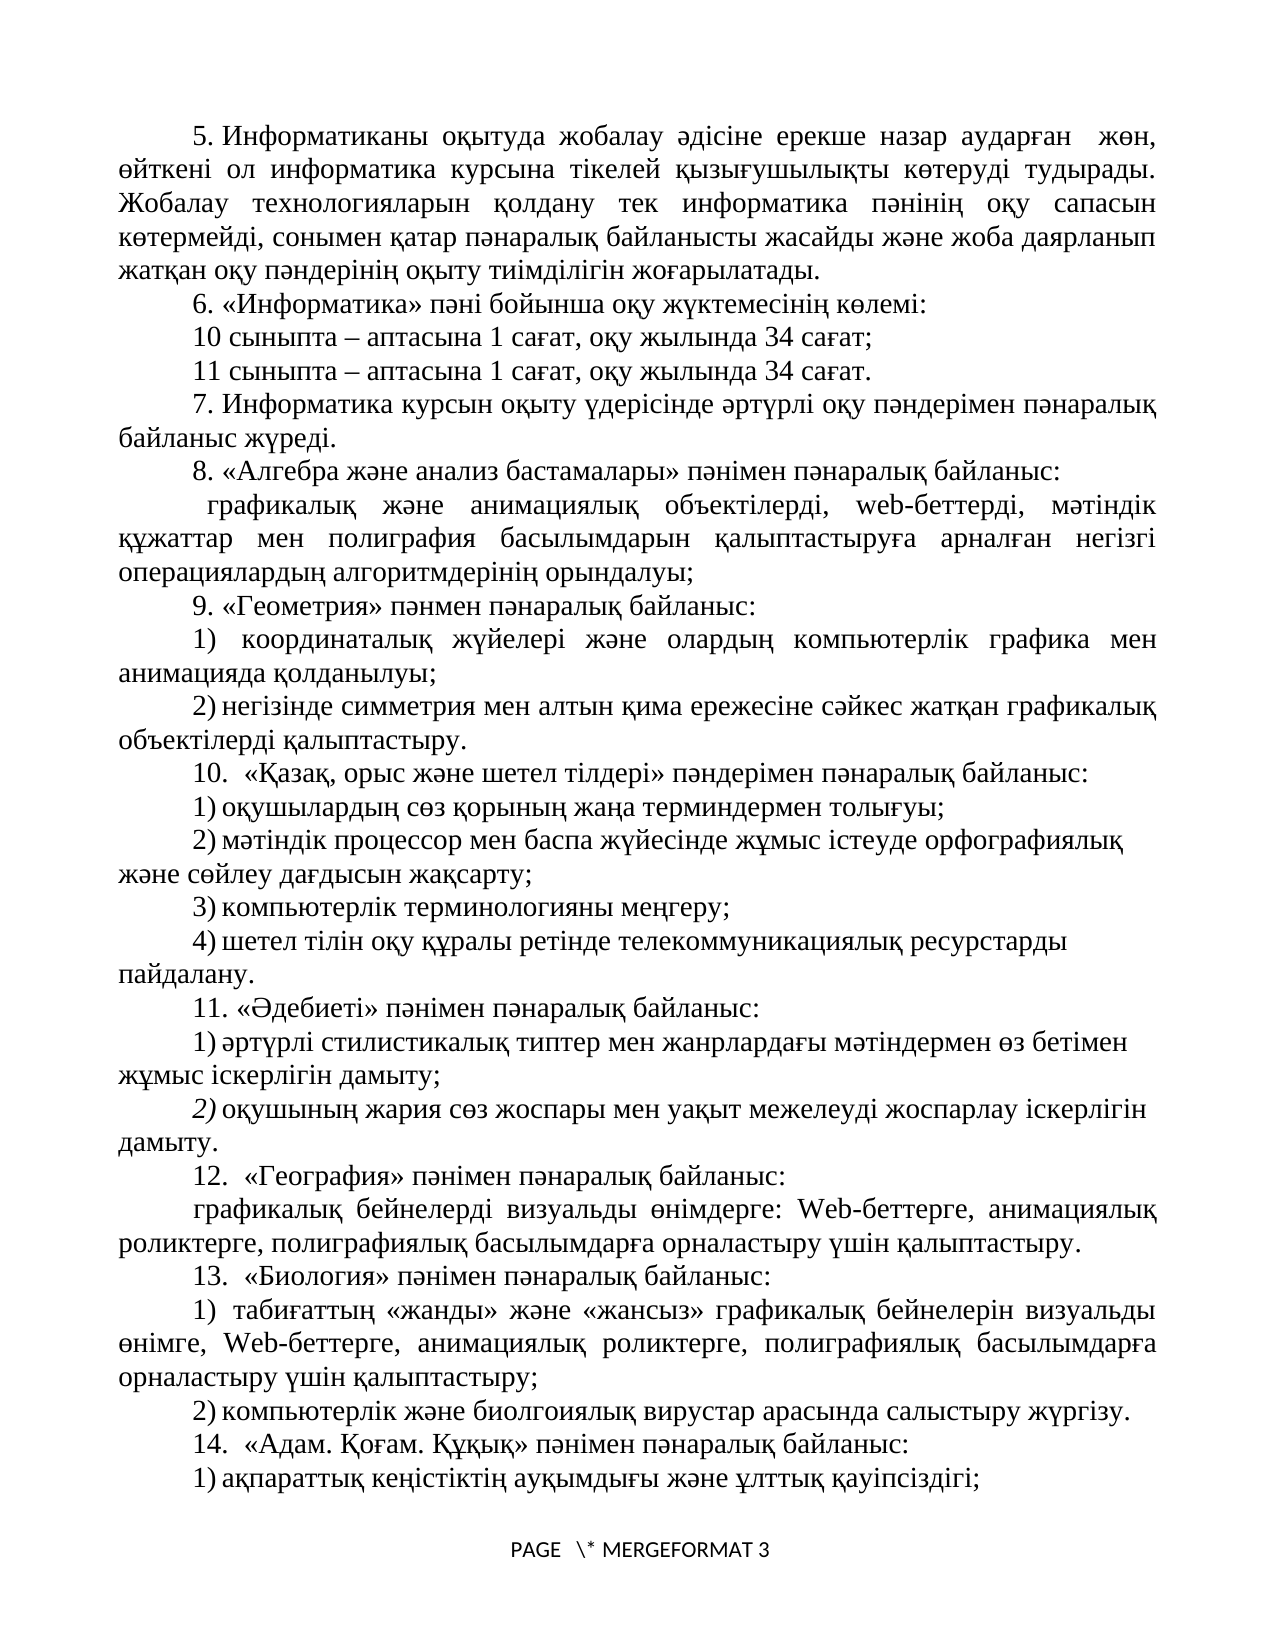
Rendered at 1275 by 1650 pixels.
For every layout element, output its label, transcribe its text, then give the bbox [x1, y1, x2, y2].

list «Биология» пәнімен пәнаралық байланыс: [118, 1258, 1157, 1292]
list негізінде симметрия мен алтын қима ережесіне сәйкес жатқан графикалық объектілерді қалыптастыру. [118, 688, 1157, 755]
list Информатика курсын оқыту үдерісінде әртүрлі оқу пәндерімен пәнаралық байланыс жүреді. [118, 386, 1157, 453]
list «Информатика» пәні бойынша оқу жүктемесінің көлемі: [118, 286, 1157, 319]
list әртүрлі стилистикалық типтер мен жанрлардағы мәтіндермен өз бетімен жұмыс іскерлігін дамыту; [118, 1024, 1157, 1091]
text графикалық бейнелерді визуальды өнімдерге: Web-беттерге, анимациялық роликтерге, полиграфиялық басылымдарға орналастыру үшін қалыптастыру. [118, 1191, 1157, 1258]
list мәтіндік процессор мен баспа жүйесінде жұмыс істеуде орфографиялық және сөйлеу дағдысын жақсарту; [118, 822, 1157, 889]
list Информатиканы оқытуда жобалау әдісіне ерекше назар аударған жөн, өйткені ол информатика курсына тікелей қызығушылықты көтеруді тудырады. Жобалау технологияларын қолдану тек информатика пәнінің оқу сапасын көтермейді, сонымен қатар пәнаралық байланысты жасайды және жоба даярланып жатқан оқу пәндерінің оқыту тиімділігін жоғарылатады. [118, 118, 1157, 286]
list «Геометрия» пәнмен пәнаралық байланыс: [118, 588, 1157, 621]
list табиғаттың «жанды» және «жансыз» графикалық бейнелерін визуальды өнімге, Web-беттерге, анимациялық роликтерге, полиграфиялық басылымдарға орналастыру үшін қалыптастыру; [118, 1292, 1157, 1393]
list ақпараттық кеңістіктің ауқымдығы және ұлттық қауіпсіздігі; [118, 1460, 1157, 1493]
list оқушылардың сөз қорының жаңа терминдермен толығуы; [118, 789, 1157, 822]
list «Алгебра және анализ бастамалары» пәнімен пәнаралық байланыс: [118, 453, 1157, 487]
list компьютерлік терминологияны меңгеру; [118, 889, 1157, 923]
list 10 сыныпта – аптасына 1 сағат, оқу жылында 34 сағат; [118, 319, 1157, 353]
list координаталық жүйелері және олардың компьютерлік графика мен анимацияда қолданылуы; [118, 621, 1157, 688]
list «Қазақ, орыс және шетел тілдері» пәндерімен пәнаралық байланыс: [118, 755, 1157, 789]
list оқушының жария сөз жоспары мен уақыт межелеуді жоспарлау іскерлігін дамыту. [118, 1091, 1157, 1158]
list 11 сыныпта – аптасына 1 сағат, оқу жылында 34 сағат. [118, 353, 1157, 386]
list «Әдебиеті» пәнімен пәнаралық байланыс: [118, 990, 1157, 1024]
list шетел тілін оқу құралы ретінде телекоммуникациялық ресурстарды пайдалану. [118, 923, 1157, 990]
list графикалық және анимациялық объектілерді, web-беттерді, мәтіндік құжаттар мен полиграфия басылымдарын қалыптастыруға арналған негізгі операциялардың алгоритмдерінің орындалуы; [118, 487, 1157, 588]
list компьютерлік және биолгоиялық вирустар арасында салыстыру жүргізу. [118, 1393, 1157, 1426]
list «Адам. Қоғам. Құқық» пәнімен пәнаралық байланыс: [118, 1426, 1157, 1460]
list «География» пәнімен пәнаралық байланыс: [118, 1158, 1157, 1191]
